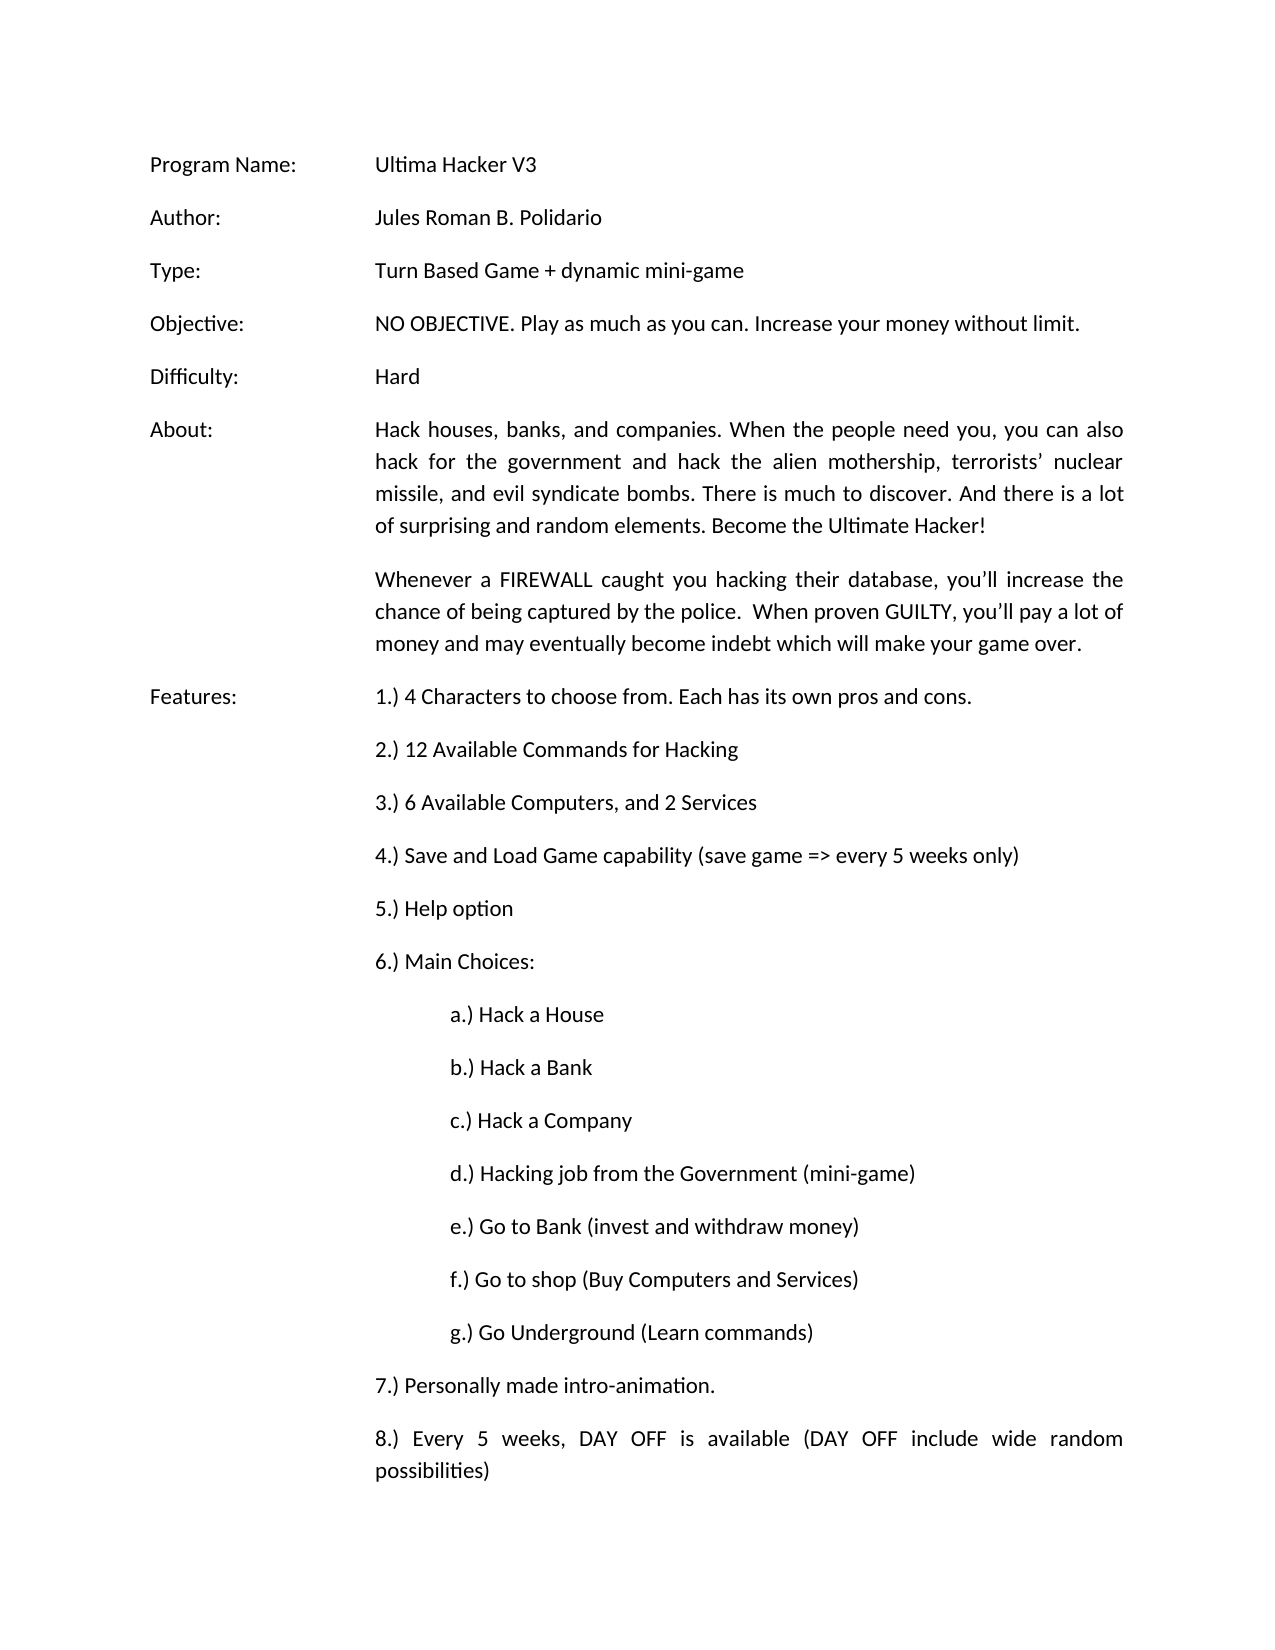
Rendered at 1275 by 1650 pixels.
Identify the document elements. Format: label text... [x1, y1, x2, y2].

text Whenever a FIREWALL caught you hacking their database, you’ll increase the chance of being captured by the police. When proven GUILTY, you’ll pay a lot of money and may eventually become indebt which will make your game over. [150, 565, 1125, 657]
text 7.) Personally made intro-animation. [375, 1371, 1125, 1399]
text 3.) 6 Available Computers, and 2 Services [150, 788, 1125, 816]
text Program Name: Ultima Hacker V3 [150, 150, 1125, 178]
text Author: Jules Roman B. Polidario [150, 203, 1125, 231]
text e.) Go to Bank (invest and withdraw money) [375, 1212, 1125, 1240]
text About: Hack houses, banks, and companies. When the people need you, you can also hack for the government and hack the alien mothership, terrorists’ nuclear missile, and evil syndicate bombs. There is much to discover. And there is a lot of surprising and random elements. Become the Ultimate Hacker! [150, 415, 1125, 540]
text 4.) Save and Load Game capability (save game => every 5 weeks only) [375, 841, 1125, 869]
text c.) Hack a Company [375, 1106, 1125, 1134]
text Type: Turn Based Game + dynamic mini-game [150, 256, 1125, 284]
text d.) Hacking job from the Government (mini-game) [375, 1159, 1125, 1187]
text 6.) Main Choices: [375, 947, 1125, 975]
text 5.) Help option [375, 894, 1125, 922]
text 2.) 12 Available Commands for Hacking [150, 735, 1125, 763]
text f.) Go to shop (Buy Computers and Services) [375, 1265, 1125, 1293]
text Difficulty: Hard [150, 362, 1125, 390]
text 8.) Every 5 weeks, DAY OFF is available (DAY OFF include wide random possibilities) [375, 1424, 1125, 1484]
text g.) Go Underground (Learn commands) [375, 1318, 1125, 1346]
text Objective: NO OBJECTIVE. Play as much as you can. Increase your money without limit. [150, 309, 1125, 337]
text b.) Hack a Bank [375, 1053, 1125, 1081]
text a.) Hack a House [375, 1000, 1125, 1028]
text Features: 1.) 4 Characters to choose from. Each has its own pros and cons. [150, 682, 1125, 710]
